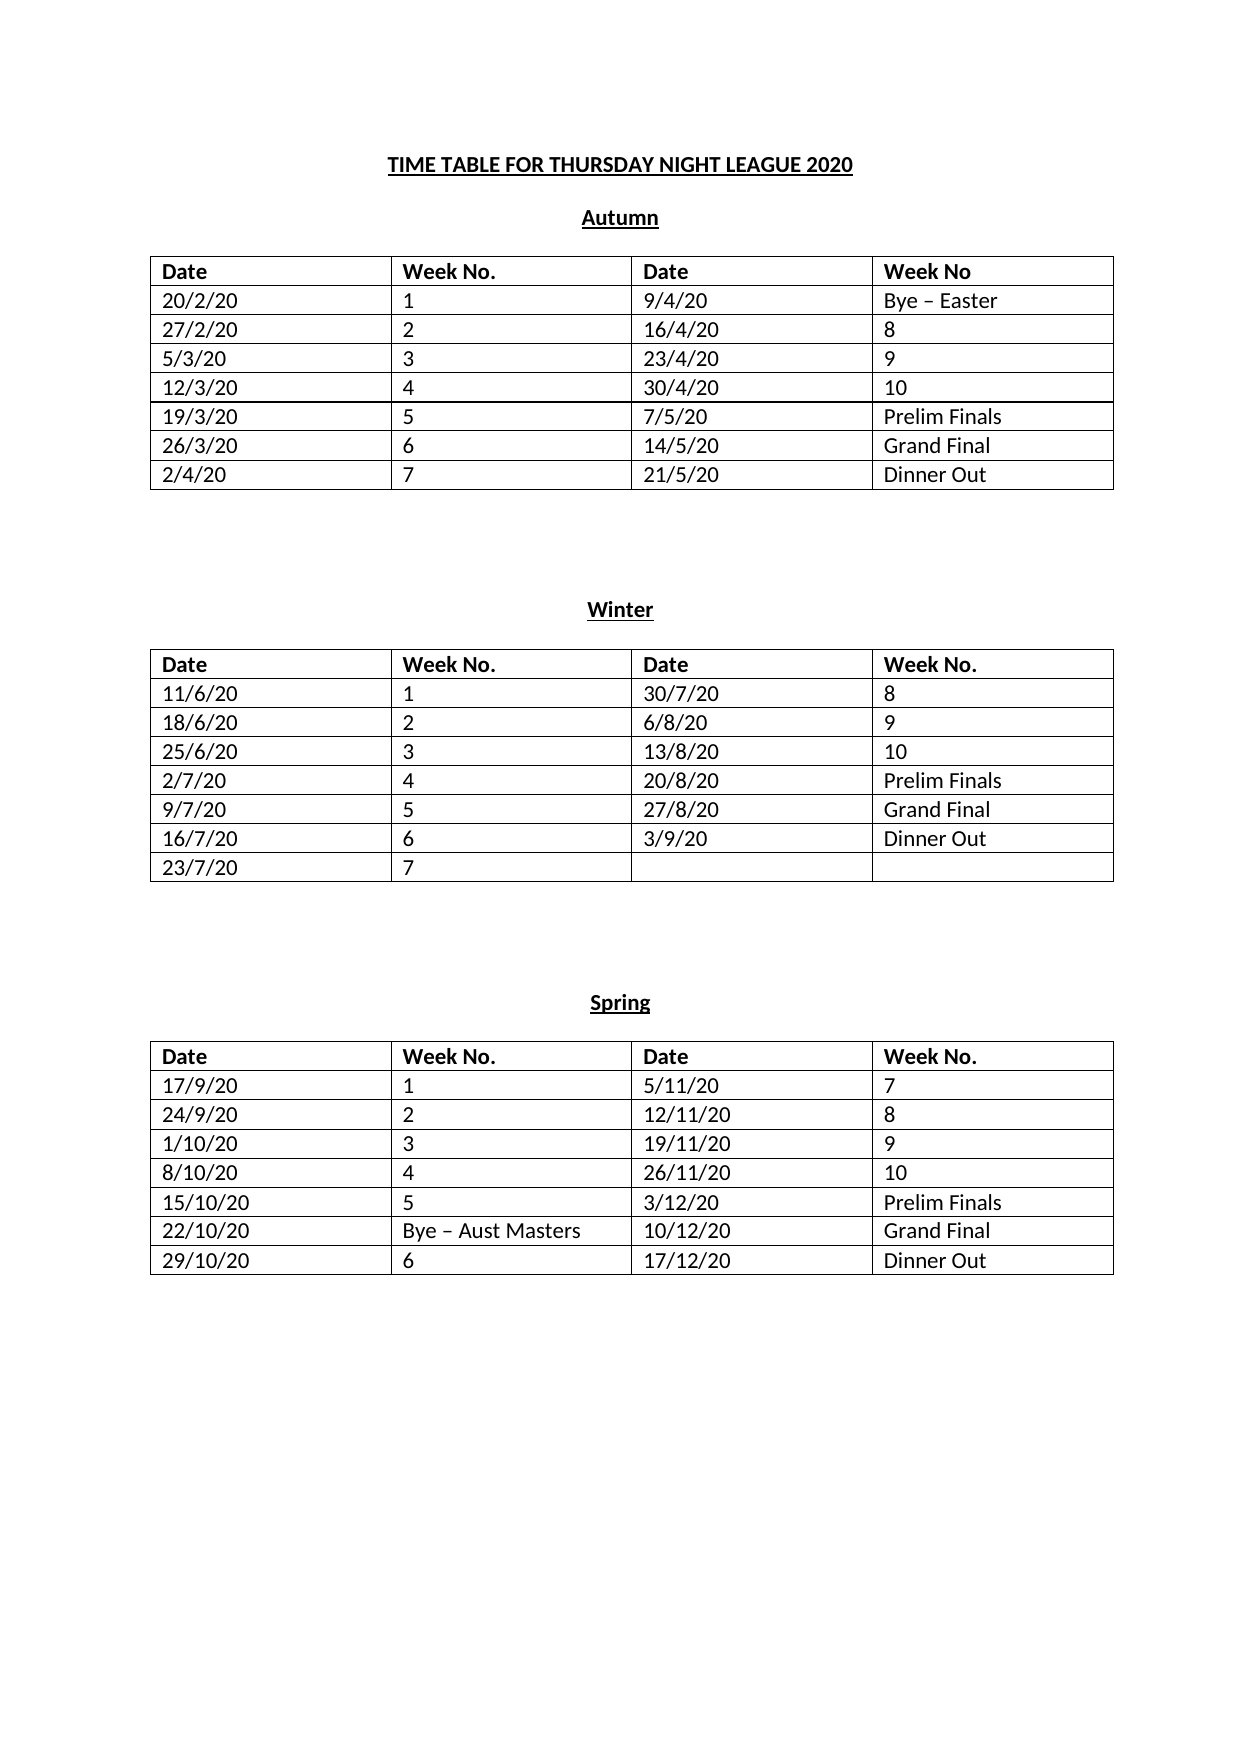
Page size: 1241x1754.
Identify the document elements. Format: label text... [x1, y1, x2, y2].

table_cell 4 [392, 766, 631, 794]
table_cell 6 [392, 1246, 631, 1274]
table_cell 26/11/20 [632, 1159, 872, 1187]
table_header Date [151, 1042, 391, 1070]
table_cell Grand Final [873, 1217, 1113, 1245]
table_cell 24/9/20 [151, 1100, 391, 1128]
table_cell 1 [392, 286, 631, 314]
table_cell 3 [392, 344, 631, 372]
table_cell 8/10/20 [151, 1159, 391, 1187]
table_cell 19/3/20 [151, 403, 391, 430]
table_cell 20/2/20 [151, 286, 391, 314]
table_cell 12/11/20 [632, 1100, 872, 1128]
table_cell 1 [392, 679, 631, 707]
table_cell [632, 853, 872, 881]
table_cell 21/5/20 [632, 461, 872, 488]
table_cell Grand Final [873, 795, 1113, 823]
table_cell 5/11/20 [632, 1071, 872, 1099]
text Autumn [150, 203, 1090, 231]
table_cell 10/12/20 [632, 1217, 872, 1245]
table_cell 9/4/20 [632, 286, 872, 314]
table_cell 8 [873, 315, 1113, 343]
table_cell 9 [873, 1130, 1113, 1157]
table_cell 16/4/20 [632, 315, 872, 343]
table_cell Dinner Out [873, 461, 1113, 488]
table_cell 8 [873, 679, 1113, 707]
table_cell 15/10/20 [151, 1188, 391, 1216]
table_cell 27/2/20 [151, 315, 391, 343]
table_cell 9/7/20 [151, 795, 391, 823]
table_cell 1/10/20 [151, 1130, 391, 1157]
table_cell 7 [873, 1071, 1113, 1099]
table_cell 4 [392, 1159, 631, 1187]
table_cell 17/9/20 [151, 1071, 391, 1099]
table_header Date [632, 257, 872, 285]
table_cell Dinner Out [873, 824, 1113, 852]
table_cell 3 [392, 1130, 631, 1157]
table_cell 6 [392, 824, 631, 852]
table_cell 23/7/20 [151, 853, 391, 881]
table_cell 22/10/20 [151, 1217, 391, 1245]
table_cell 11/6/20 [151, 679, 391, 707]
table_cell 25/6/20 [151, 737, 391, 765]
table_cell 30/7/20 [632, 679, 872, 707]
table_cell 7 [392, 853, 631, 881]
table_header Week No. [392, 1042, 631, 1070]
table_cell 1 [392, 1071, 631, 1099]
table_cell 5/3/20 [151, 344, 391, 372]
table_cell 10 [873, 737, 1113, 765]
table_cell [873, 853, 1113, 881]
table_cell 12/3/20 [151, 373, 391, 401]
table_cell 2 [392, 1100, 631, 1128]
text TIME TABLE FOR THURSDAY NIGHT LEAGUE 2020 [150, 150, 1090, 178]
table_cell Prelim Finals [873, 766, 1113, 794]
table_cell Dinner Out [873, 1246, 1113, 1274]
table_header Date [151, 650, 391, 678]
table_cell 16/7/20 [151, 824, 391, 852]
table_cell 5 [392, 795, 631, 823]
table_cell 2/7/20 [151, 766, 391, 794]
table_cell 19/11/20 [632, 1130, 872, 1157]
table_cell Prelim Finals [873, 1188, 1113, 1216]
table_header Week No. [873, 650, 1113, 678]
table_cell 3 [392, 737, 631, 765]
table_cell 10 [873, 373, 1113, 401]
table_cell 9 [873, 344, 1113, 372]
table_cell 30/4/20 [632, 373, 872, 401]
table_cell 18/6/20 [151, 708, 391, 736]
table_cell 7/5/20 [632, 403, 872, 430]
table_header Date [632, 1042, 872, 1070]
text Spring [150, 988, 1090, 1016]
text Winter [150, 596, 1090, 624]
table_header Date [632, 650, 872, 678]
table_cell 20/8/20 [632, 766, 872, 794]
table_header Week No. [392, 650, 631, 678]
table_cell 2 [392, 315, 631, 343]
table_cell 7 [392, 461, 631, 488]
table_header Week No. [873, 1042, 1113, 1070]
table_cell 3/9/20 [632, 824, 872, 852]
table_cell 5 [392, 1188, 631, 1216]
table_cell Prelim Finals [873, 403, 1113, 430]
table_cell 26/3/20 [151, 431, 391, 459]
table_cell 10 [873, 1159, 1113, 1187]
table_header Week No [873, 257, 1113, 285]
table_cell 4 [392, 373, 631, 401]
table_cell 2/4/20 [151, 461, 391, 488]
table_cell 27/8/20 [632, 795, 872, 823]
table_cell 23/4/20 [632, 344, 872, 372]
table_cell 29/10/20 [151, 1246, 391, 1274]
table_cell Bye – Easter [873, 286, 1113, 314]
table_cell 5 [392, 403, 631, 430]
table_cell 3/12/20 [632, 1188, 872, 1216]
table_cell 6 [392, 431, 631, 459]
table_header Week No. [392, 257, 631, 285]
table_cell 8 [873, 1100, 1113, 1128]
table_cell 13/8/20 [632, 737, 872, 765]
table_cell 17/12/20 [632, 1246, 872, 1274]
table_cell 2 [392, 708, 631, 736]
table_cell 9 [873, 708, 1113, 736]
table_cell Grand Final [873, 431, 1113, 459]
table_header Date [151, 257, 391, 285]
table_cell Bye – Aust Masters [392, 1217, 631, 1245]
table_cell 6/8/20 [632, 708, 872, 736]
table_cell 14/5/20 [632, 431, 872, 459]
